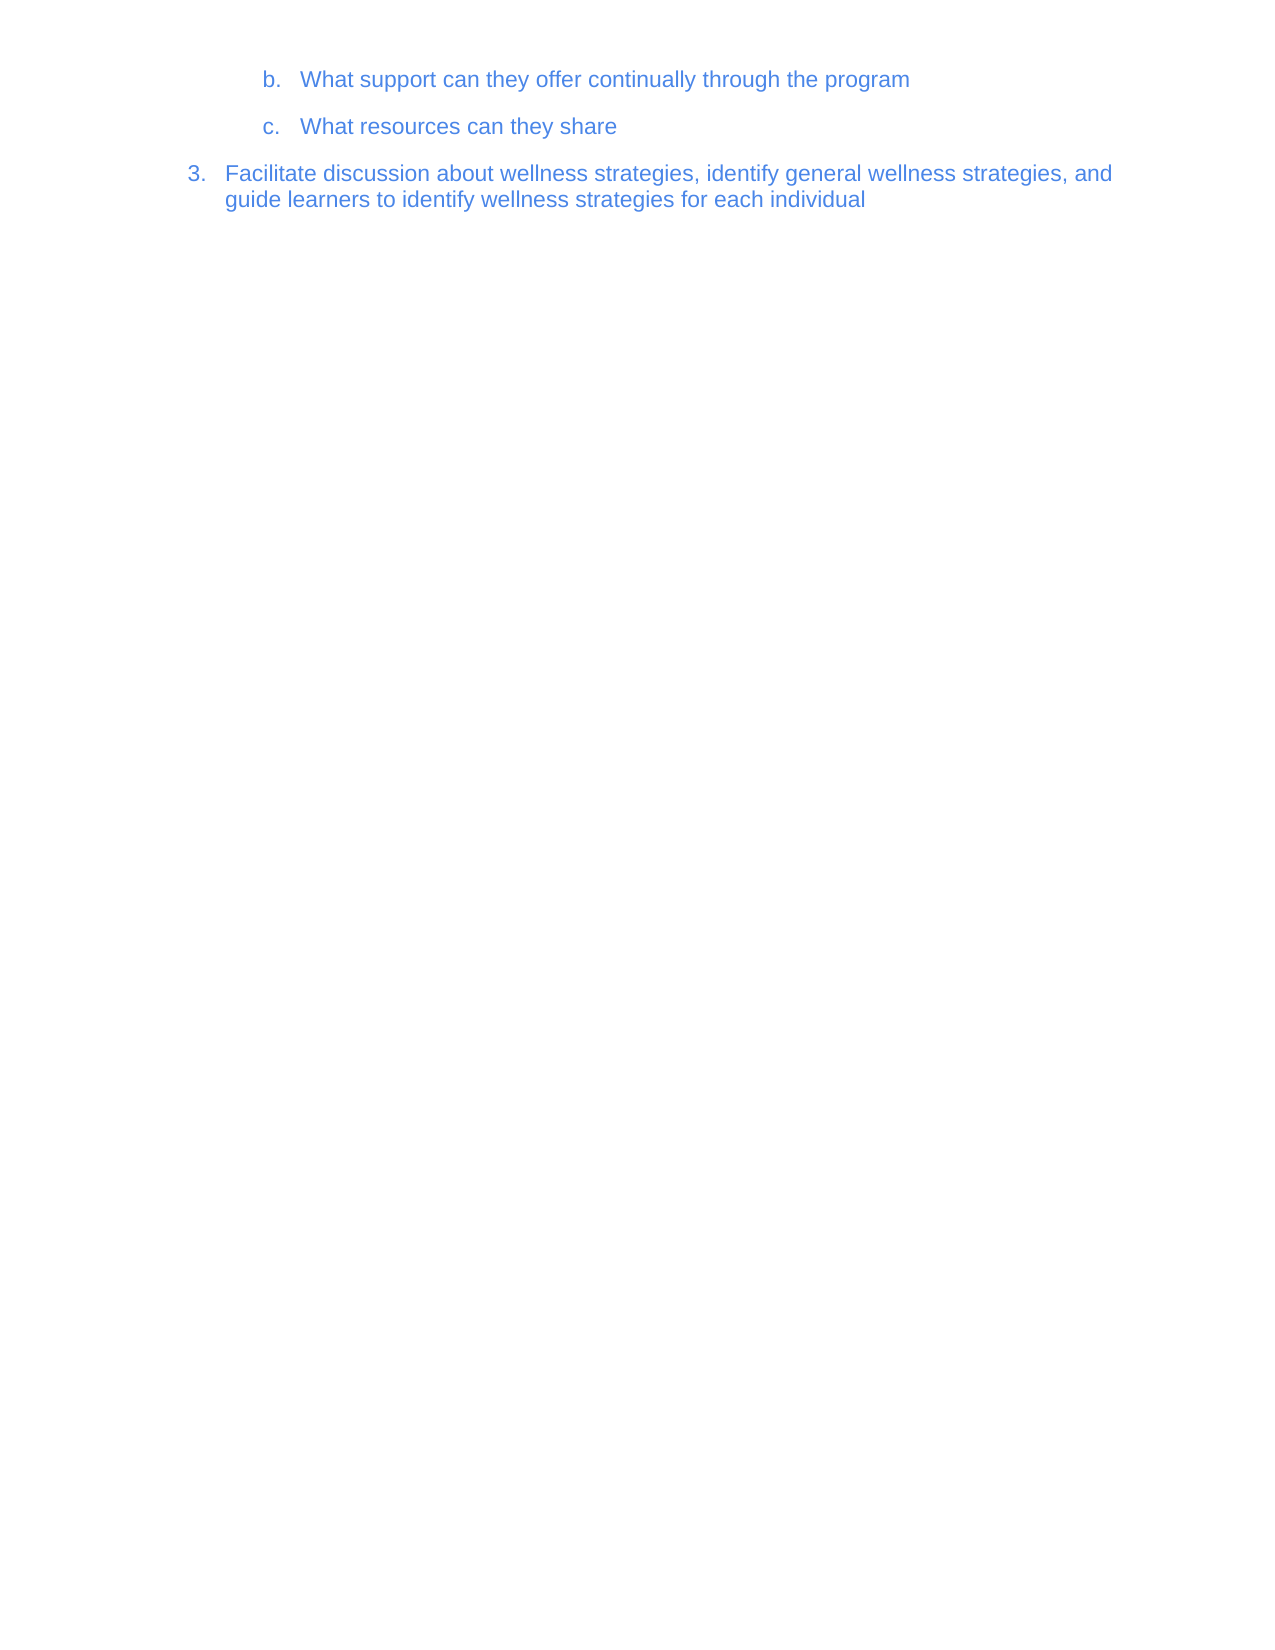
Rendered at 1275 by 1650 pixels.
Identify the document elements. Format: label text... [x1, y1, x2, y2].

list What resources can they share [262, 113, 1125, 139]
list Facilitate discussion about wellness strategies, identify general wellness strategies, and guide learners to identify wellness strategies for each individual [187, 160, 1125, 213]
list What support can they offer continually through the program [262, 66, 1125, 92]
